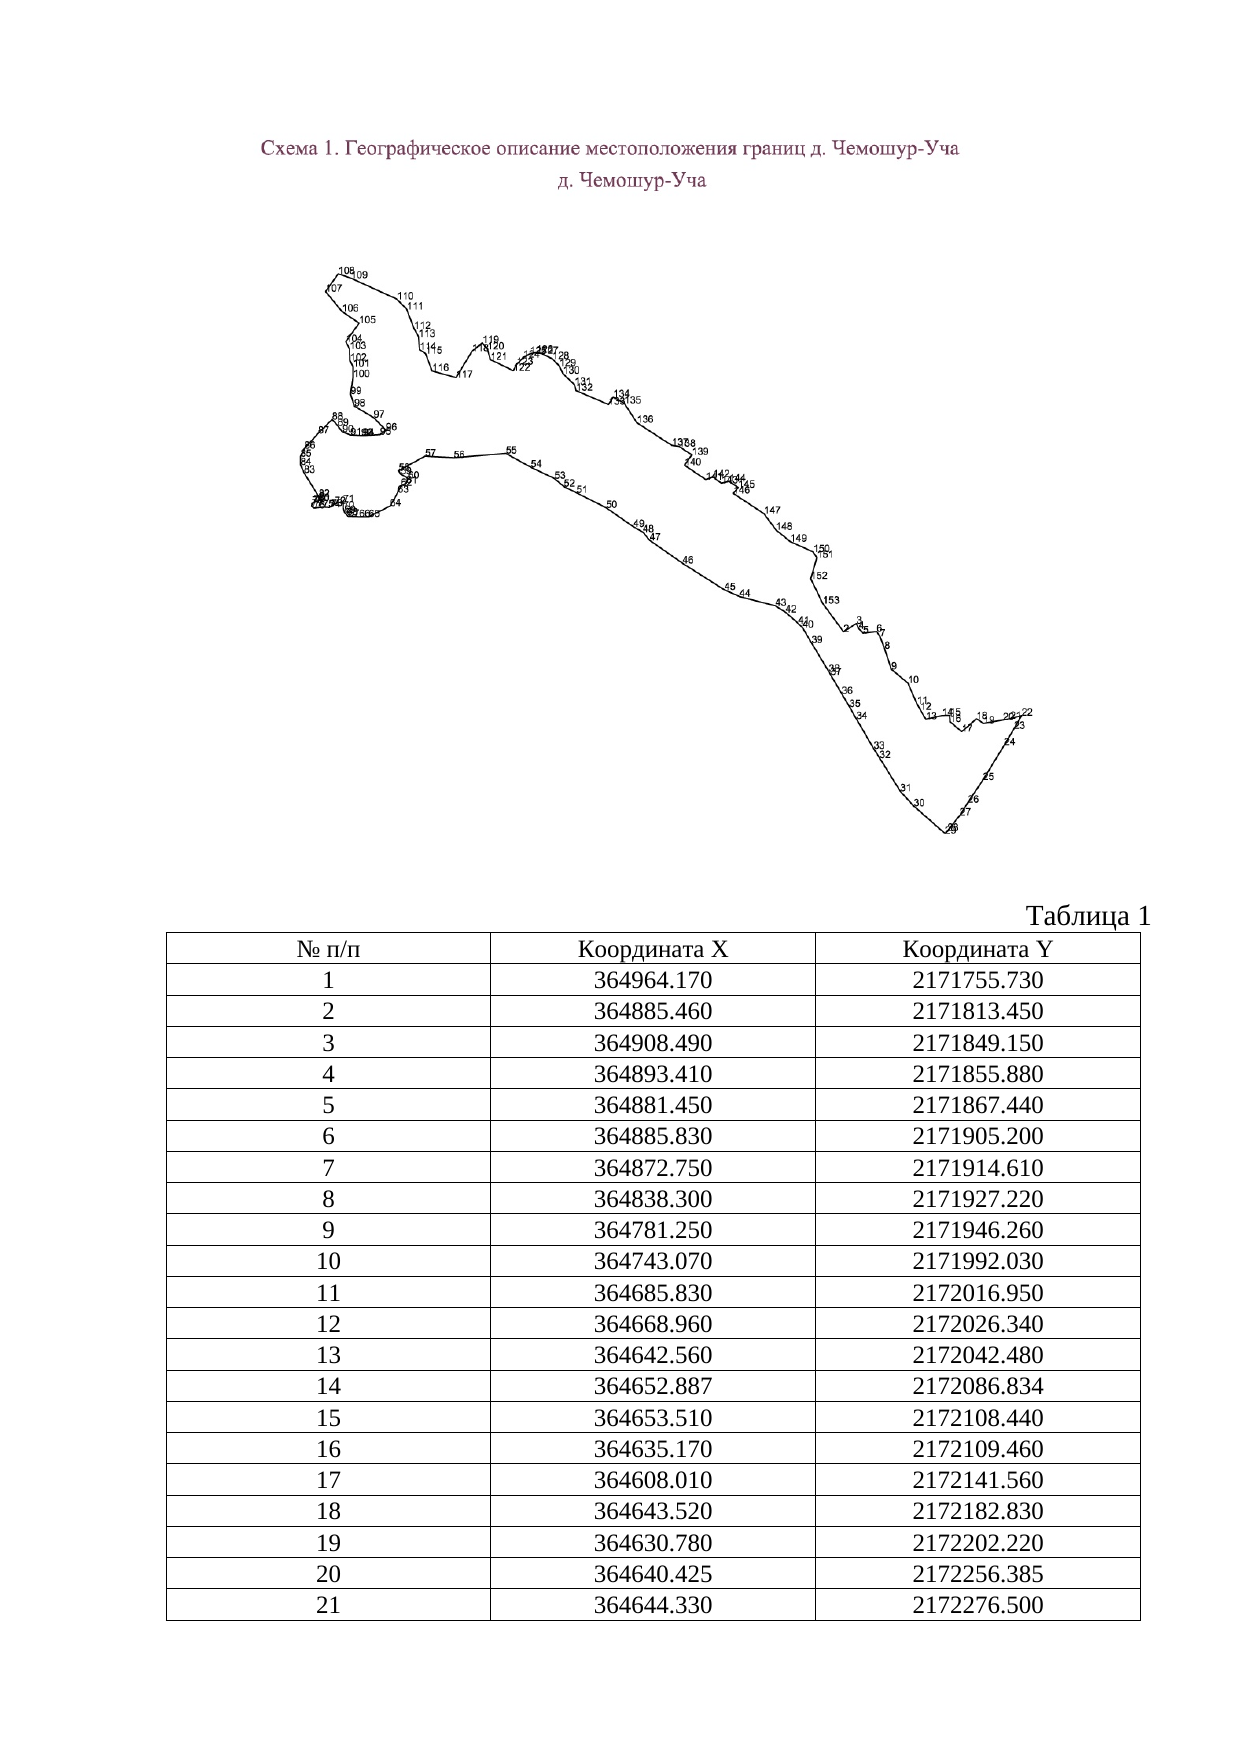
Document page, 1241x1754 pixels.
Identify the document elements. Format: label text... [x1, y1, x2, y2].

table_cell 5 [167, 1089, 490, 1119]
table_cell 2171849.150 [816, 1027, 1140, 1057]
table_cell 2171867.440 [816, 1089, 1140, 1119]
table_cell 2172042.480 [816, 1339, 1140, 1369]
table_cell 9 [167, 1214, 490, 1244]
table_cell 2172202.220 [816, 1527, 1140, 1557]
table_cell 16 [167, 1433, 490, 1463]
table_cell 10 [167, 1246, 490, 1276]
table_header Координата X [491, 933, 815, 963]
table_cell 2172276.500 [816, 1589, 1140, 1619]
table_cell 2171992.030 [816, 1246, 1140, 1276]
table_cell 11 [167, 1277, 490, 1307]
table_cell 20 [167, 1558, 490, 1588]
table_cell 364685.830 [491, 1277, 815, 1307]
table_cell 2171755.730 [816, 964, 1140, 994]
table_cell 364781.250 [491, 1214, 815, 1244]
table_cell 364643.520 [491, 1496, 815, 1526]
table_header № п/п [167, 933, 490, 963]
table_cell 17 [167, 1464, 490, 1494]
table_cell 2172182.830 [816, 1496, 1140, 1526]
table_cell 2172109.460 [816, 1433, 1140, 1463]
table_cell 21 [167, 1589, 490, 1619]
table_cell 364668.960 [491, 1308, 815, 1338]
table_cell 15 [167, 1402, 490, 1432]
table_cell 8 [167, 1183, 490, 1213]
table_cell 2171927.220 [816, 1183, 1140, 1213]
table_cell 2171946.260 [816, 1214, 1140, 1244]
table_cell 364872.750 [491, 1152, 815, 1182]
table_cell 364838.300 [491, 1183, 815, 1213]
table_cell 2172108.440 [816, 1402, 1140, 1432]
table_cell 2171914.610 [816, 1152, 1140, 1182]
table_cell 2171855.880 [816, 1058, 1140, 1088]
table_cell 364640.425 [491, 1558, 815, 1588]
text Таблица 1 [177, 898, 1152, 932]
table_cell 13 [167, 1339, 490, 1369]
table_cell 364635.170 [491, 1433, 815, 1463]
table_cell 3 [167, 1027, 490, 1057]
table_cell 2172256.385 [816, 1558, 1140, 1588]
table_cell 2 [167, 996, 490, 1026]
table_cell 2172016.950 [816, 1277, 1140, 1307]
table_cell 2171813.450 [816, 996, 1140, 1026]
table_cell 364964.170 [491, 964, 815, 994]
table_cell 18 [167, 1496, 490, 1526]
table_cell 364743.070 [491, 1246, 815, 1276]
table_cell 364653.510 [491, 1402, 815, 1432]
table_cell 364644.330 [491, 1589, 815, 1619]
table_cell 2171905.200 [816, 1121, 1140, 1151]
table_cell 2172086.834 [816, 1371, 1140, 1401]
table_cell 19 [167, 1527, 490, 1557]
table_cell 364885.460 [491, 996, 815, 1026]
table_cell 12 [167, 1308, 490, 1338]
table_cell 364881.450 [491, 1089, 815, 1119]
table_cell 2172026.340 [816, 1308, 1140, 1338]
table_cell 4 [167, 1058, 490, 1088]
table_cell 364908.490 [491, 1027, 815, 1057]
table_cell 6 [167, 1121, 490, 1151]
table_cell 2172141.560 [816, 1464, 1140, 1494]
table_header Координата Y [816, 933, 1140, 963]
table_cell 364885.830 [491, 1121, 815, 1151]
table_cell 364652.887 [491, 1371, 815, 1401]
table_cell 364642.560 [491, 1339, 815, 1369]
picture [177, 118, 1152, 866]
table_cell 364893.410 [491, 1058, 815, 1088]
table_cell 14 [167, 1371, 490, 1401]
table_cell 364608.010 [491, 1464, 815, 1494]
table_cell 7 [167, 1152, 490, 1182]
table_cell 1 [167, 964, 490, 994]
table_cell 364630.780 [491, 1527, 815, 1557]
